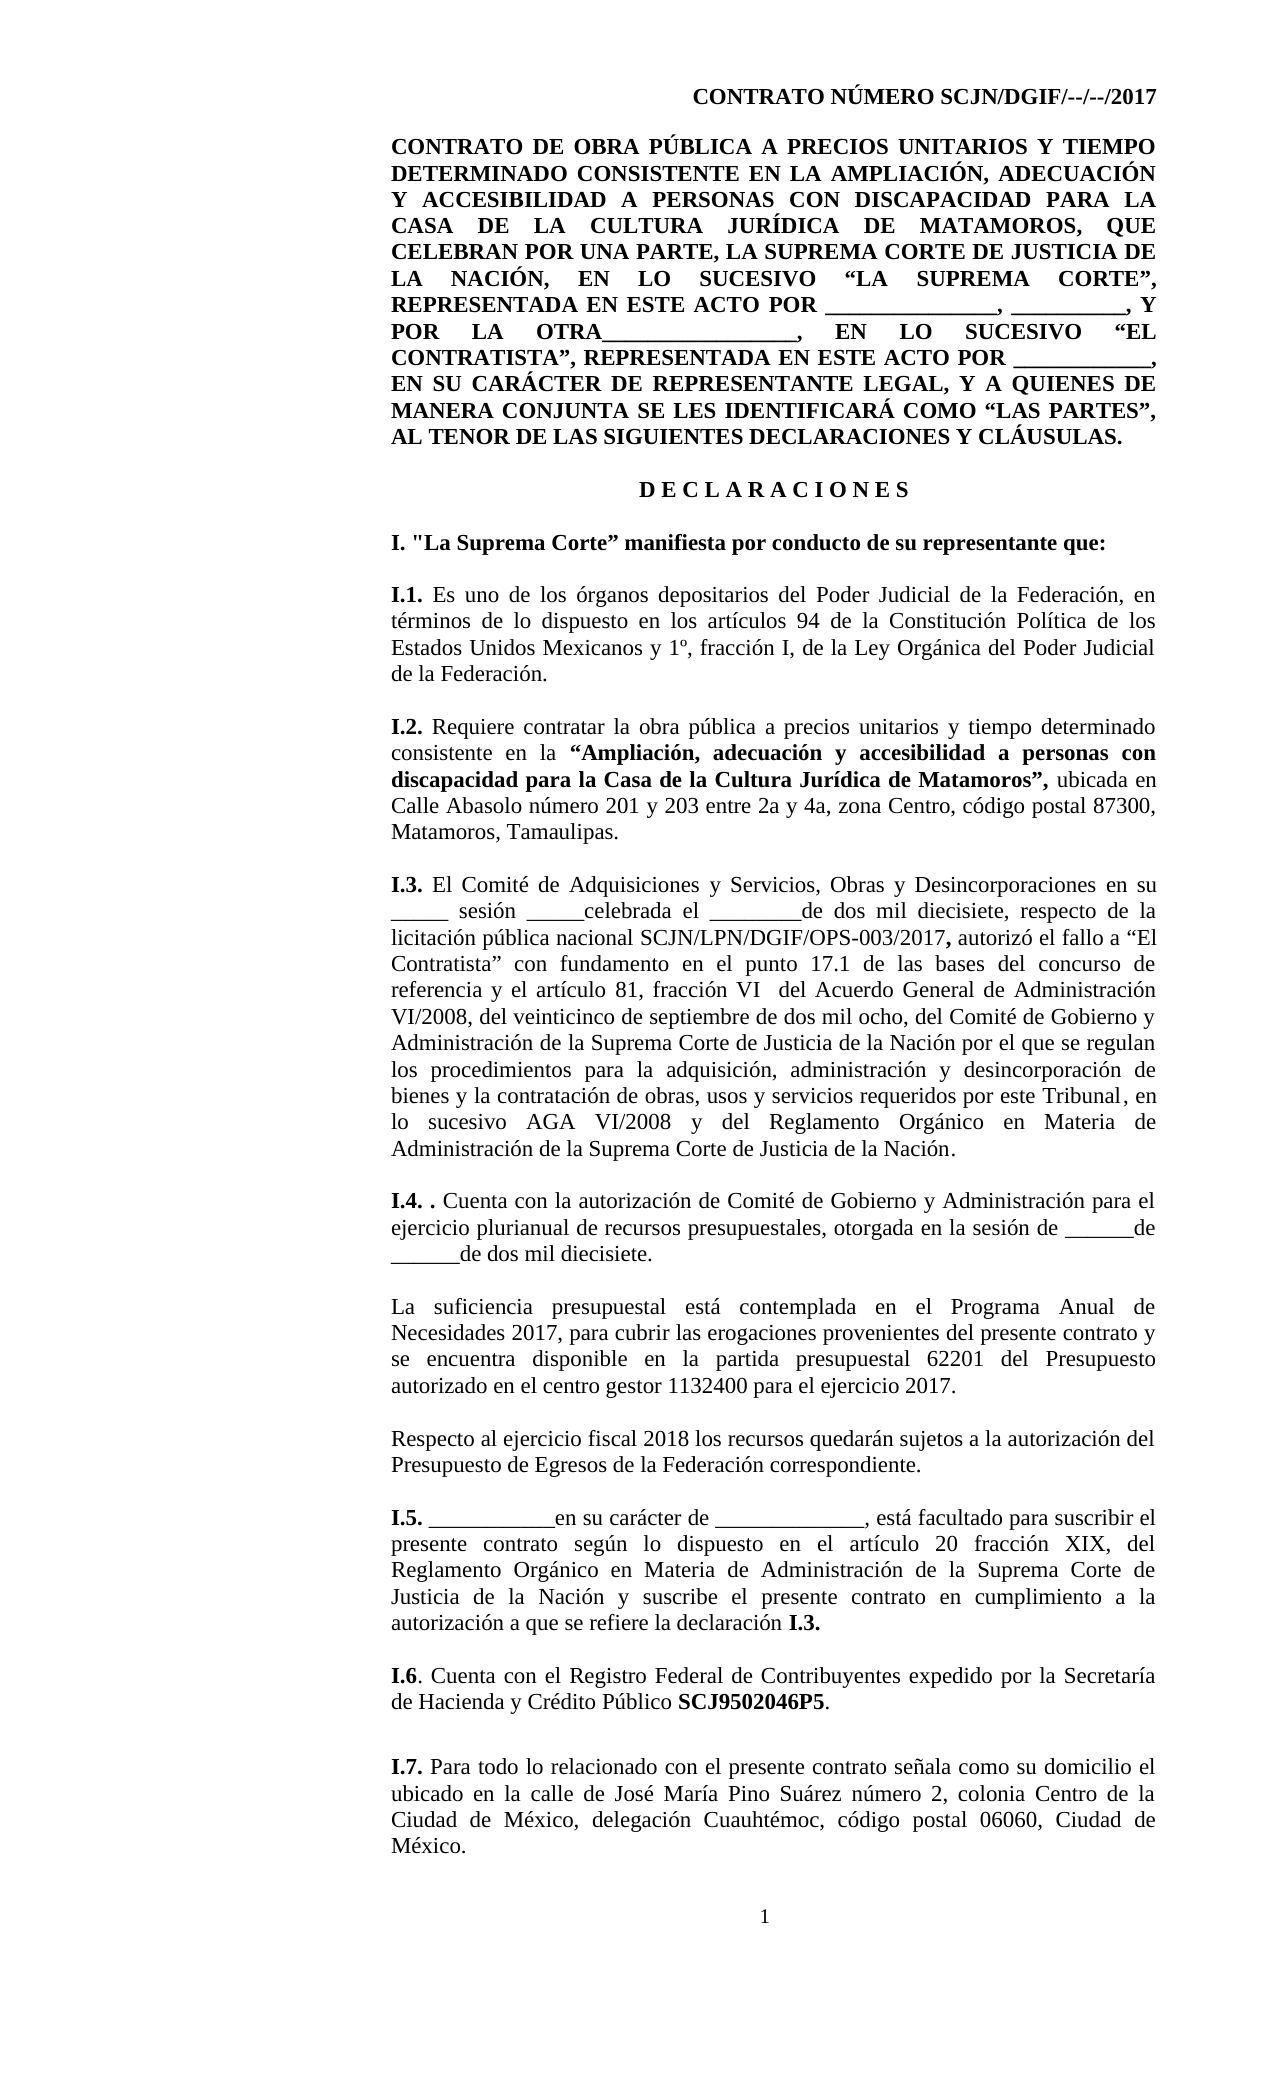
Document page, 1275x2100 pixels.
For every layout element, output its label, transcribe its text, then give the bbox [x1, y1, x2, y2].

text Respecto al ejercicio fiscal 2018 los recursos quedarán sujetos a la autorización del Presupuesto de Egresos de la Federación correspondiente. [391, 1424, 1157, 1477]
text I.6. Cuenta con el Registro Federal de Contribuyentes expedido por la Secretaría de Hacienda y Crédito Público SCJ9502046P5. [391, 1662, 1157, 1714]
text I.4. . Cuenta con la autorización de Comité de Gobierno y Administración para el ejercicio plurianual de recursos presupuestales, otorgada en la sesión de ______de ______de dos mil diecisiete. [391, 1187, 1157, 1266]
text CONTRATO DE OBRA PÚBLICA A PRECIOS UNITARIOS Y TIEMPO DETERMINADO CONSISTENTE EN LA AMPLIACIÓN, ADECUACIÓN Y ACCESIBILIDAD A PERSONAS CON DISCAPACIDAD PARA LA CASA DE LA CULTURA JURÍDICA DE MATAMOROS, QUE CELEBRAN POR UNA PARTE, LA SUPREMA CORTE DE JUSTICIA DE LA NACIÓN, EN LO SUCESIVO “LA SUPREMA CORTE”, REPRESENTADA EN ESTE ACTO POR _______________, __________, Y POR LA OTRA_________________, EN LO SUCESIVO “EL CONTRATISTA”, REPRESENTADA EN ESTE ACTO POR ____________, EN SU CARÁCTER DE REPRESENTANTE LEGAL, Y A QUIENES DE MANERA CONJUNTA SE LES IDENTIFICARÁ COMO “LAS PARTES”, AL TENOR DE LAS SIGUIENTES DECLARACIONES Y CLÁUSULAS. [391, 133, 1157, 449]
text I.3. El Comité de Adquisiciones y Servicios, Obras y Desincorporaciones en su _____ sesión _____celebrada el ________de dos mil diecisiete, respecto de la licitación pública nacional SCJN/LPN/DGIF/OPS-003/2017, autorizó el fallo a “El Contratista” con fundamento en el punto 17.1 de las bases del concurso de referencia y el artículo 81, fracción VI del Acuerdo General de Administración VI/2008, del veinticinco de septiembre de dos mil ocho, del Comité de Gobierno y Administración de la Suprema Corte de Justicia de la Nación por el que se regulan los procedimientos para la adquisición, administración y desincorporación de bienes y la contratación de obras, usos y servicios requeridos por este Tribunal, en lo sucesivo AGA VI/2008 y del Reglamento Orgánico en Materia de Administración de la Suprema Corte de Justicia de la Nación. [391, 871, 1157, 1161]
text I.1. Es uno de los órganos depositarios del Poder Judicial de la Federación, en términos de lo dispuesto en los artículos 94 de la Constitución Política de los Estados Unidos Mexicanos y 1º, fracción I, de la Ley Orgánica del Poder Judicial de la Federación. [391, 581, 1157, 687]
subtitle D E C L A R A C I O N E S [391, 476, 1157, 502]
text La suficiencia presupuestal está contemplada en el Programa Anual de Necesidades 2017, para cubrir las erogaciones provenientes del presente contrato y se encuentra disponible en la partida presupuestal 62201 del Presupuesto autorizado en el centro gestor 1132400 para el ejercicio 2017. [391, 1293, 1157, 1398]
text I.5. ___________en su carácter de _____________, está facultado para suscribir el presente contrato según lo dispuesto en el artículo 20 fracción XIX, del Reglamento Orgánico en Materia de Administración de la Suprema Corte de Justicia de la Nación y suscribe el presente contrato en cumplimiento a la autorización a que se refiere la declaración I.3. [391, 1504, 1157, 1635]
text I. "La Suprema Corte” manifiesta por conducto de su representante que: [391, 528, 1157, 555]
text I.2. Requiere contratar la obra pública a precios unitarios y tiempo determinado consistente en la “Ampliación, adecuación y accesibilidad a personas con discapacidad para la Casa de la Cultura Jurídica de Matamoros”, ubicada en Calle Abasolo número 201 y 203 entre 2a y 4a, zona Centro, código postal 87300, Matamoros, Tamaulipas. [391, 713, 1157, 845]
text I.7. Para todo lo relacionado con el presente contrato señala como su domicilio el ubicado en la calle de José María Pino Suárez número 2, colonia Centro de la Ciudad de México, delegación Cuauhtémoc, código postal 06060, Ciudad de México. [391, 1753, 1157, 1859]
